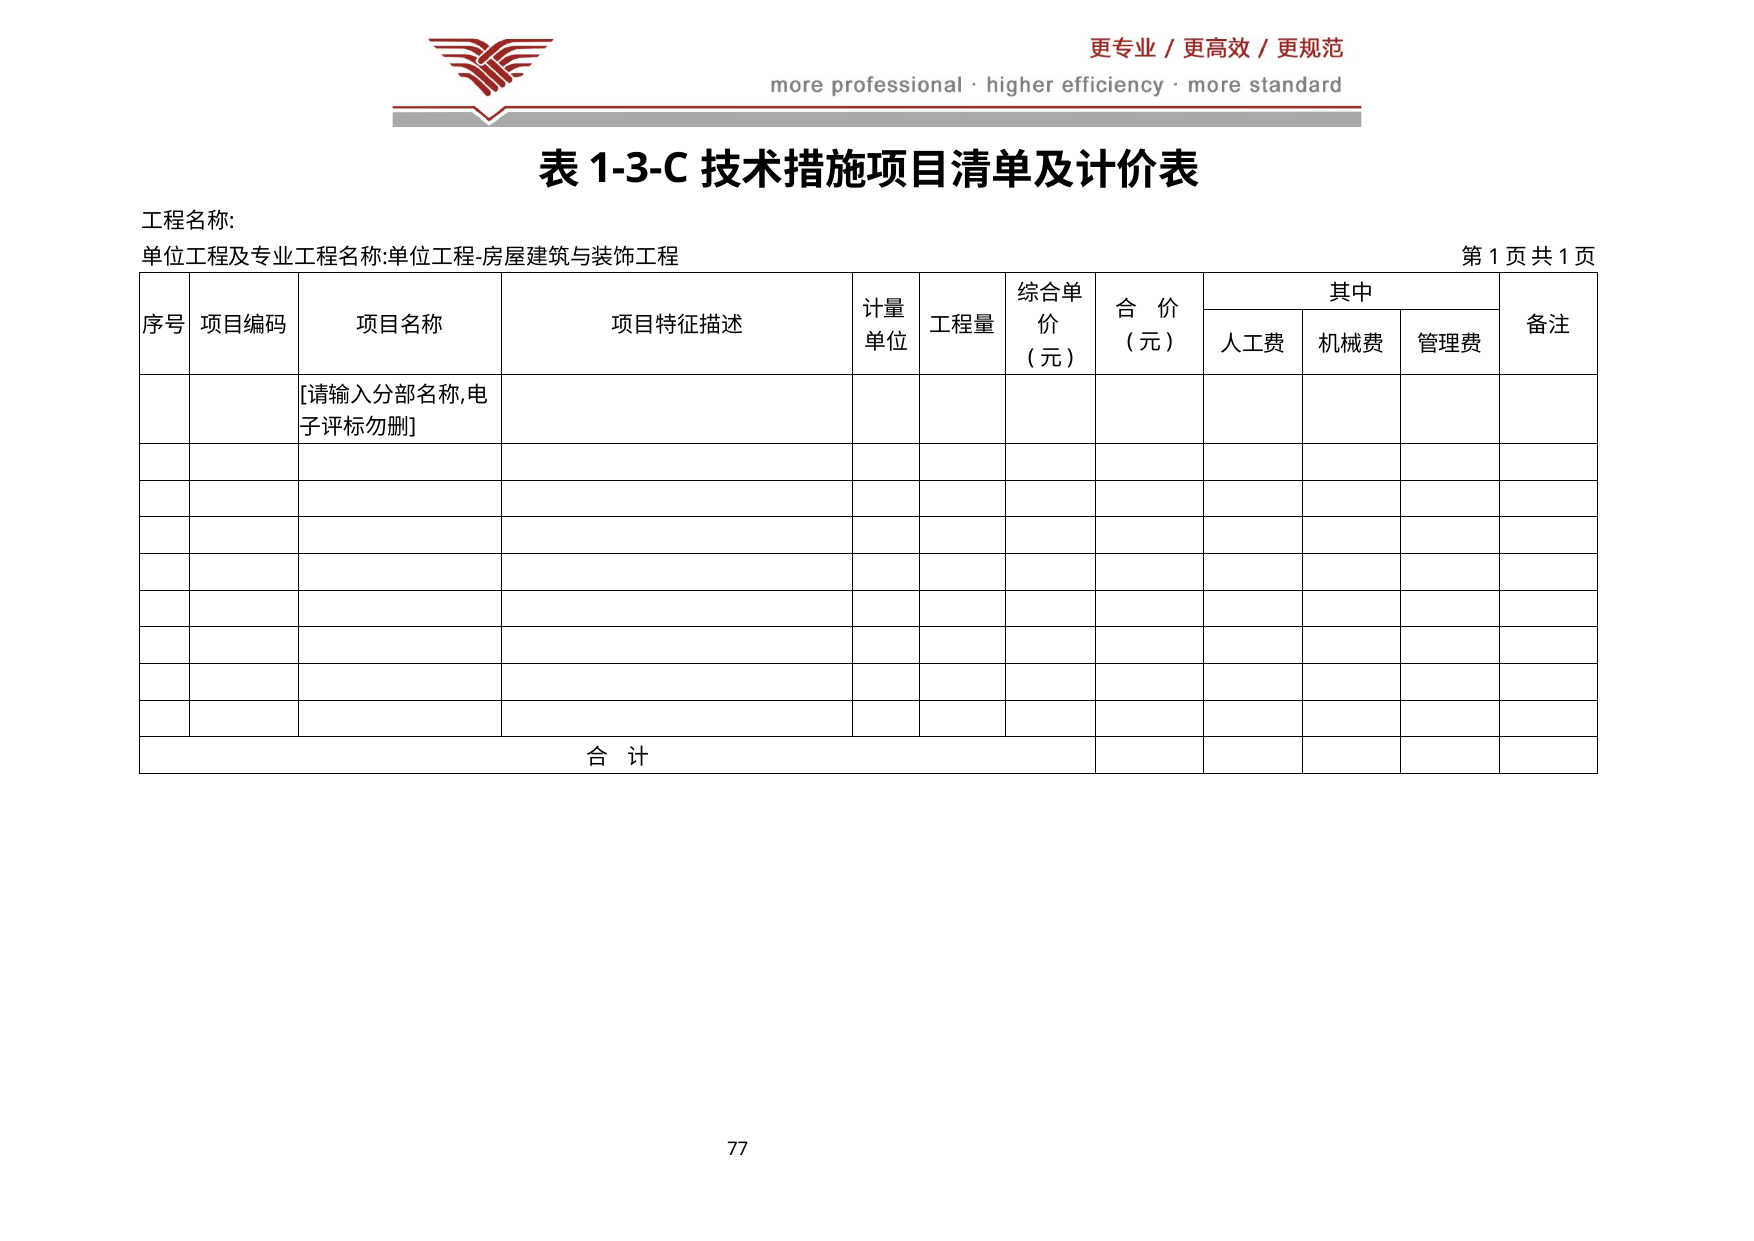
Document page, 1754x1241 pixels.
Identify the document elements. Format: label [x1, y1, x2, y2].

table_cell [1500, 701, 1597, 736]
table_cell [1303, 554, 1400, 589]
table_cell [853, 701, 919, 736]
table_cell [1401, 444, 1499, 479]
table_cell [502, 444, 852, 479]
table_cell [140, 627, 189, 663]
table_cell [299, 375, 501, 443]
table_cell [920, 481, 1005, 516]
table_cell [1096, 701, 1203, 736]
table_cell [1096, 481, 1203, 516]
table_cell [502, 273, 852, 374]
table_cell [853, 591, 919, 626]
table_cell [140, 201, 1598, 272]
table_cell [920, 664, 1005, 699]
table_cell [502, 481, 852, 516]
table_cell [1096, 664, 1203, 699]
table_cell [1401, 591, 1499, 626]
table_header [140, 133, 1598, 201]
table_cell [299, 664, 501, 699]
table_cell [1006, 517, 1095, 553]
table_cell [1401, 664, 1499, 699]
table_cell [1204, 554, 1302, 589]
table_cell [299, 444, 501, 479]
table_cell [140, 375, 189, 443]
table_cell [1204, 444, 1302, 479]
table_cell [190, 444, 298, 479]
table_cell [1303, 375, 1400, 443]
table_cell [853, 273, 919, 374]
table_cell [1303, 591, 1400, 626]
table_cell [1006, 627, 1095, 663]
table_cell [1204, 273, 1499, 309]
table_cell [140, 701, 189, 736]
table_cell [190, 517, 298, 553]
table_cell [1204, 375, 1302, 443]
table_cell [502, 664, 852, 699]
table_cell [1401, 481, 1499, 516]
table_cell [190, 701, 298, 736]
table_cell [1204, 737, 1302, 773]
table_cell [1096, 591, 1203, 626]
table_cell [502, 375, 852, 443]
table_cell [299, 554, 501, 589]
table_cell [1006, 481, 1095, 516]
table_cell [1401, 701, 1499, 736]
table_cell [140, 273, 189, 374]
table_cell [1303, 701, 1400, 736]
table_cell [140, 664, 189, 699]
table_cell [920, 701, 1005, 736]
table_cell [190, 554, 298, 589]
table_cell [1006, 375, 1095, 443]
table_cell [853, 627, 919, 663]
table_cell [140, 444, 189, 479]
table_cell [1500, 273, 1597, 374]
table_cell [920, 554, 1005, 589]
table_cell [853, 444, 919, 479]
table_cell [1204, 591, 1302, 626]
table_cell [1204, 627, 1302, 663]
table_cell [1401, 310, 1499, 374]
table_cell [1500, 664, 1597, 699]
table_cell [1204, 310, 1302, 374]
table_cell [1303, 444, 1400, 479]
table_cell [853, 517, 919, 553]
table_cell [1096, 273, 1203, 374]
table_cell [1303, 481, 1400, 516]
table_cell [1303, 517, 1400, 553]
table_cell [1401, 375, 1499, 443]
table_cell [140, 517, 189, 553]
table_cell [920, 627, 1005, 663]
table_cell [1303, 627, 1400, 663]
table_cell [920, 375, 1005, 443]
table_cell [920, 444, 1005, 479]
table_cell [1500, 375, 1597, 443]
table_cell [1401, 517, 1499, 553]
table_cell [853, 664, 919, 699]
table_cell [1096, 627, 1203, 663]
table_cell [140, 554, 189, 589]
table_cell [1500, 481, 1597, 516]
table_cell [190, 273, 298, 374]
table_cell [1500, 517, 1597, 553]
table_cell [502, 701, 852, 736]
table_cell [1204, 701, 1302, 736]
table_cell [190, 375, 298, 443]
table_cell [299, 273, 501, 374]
picture [392, 14, 1362, 127]
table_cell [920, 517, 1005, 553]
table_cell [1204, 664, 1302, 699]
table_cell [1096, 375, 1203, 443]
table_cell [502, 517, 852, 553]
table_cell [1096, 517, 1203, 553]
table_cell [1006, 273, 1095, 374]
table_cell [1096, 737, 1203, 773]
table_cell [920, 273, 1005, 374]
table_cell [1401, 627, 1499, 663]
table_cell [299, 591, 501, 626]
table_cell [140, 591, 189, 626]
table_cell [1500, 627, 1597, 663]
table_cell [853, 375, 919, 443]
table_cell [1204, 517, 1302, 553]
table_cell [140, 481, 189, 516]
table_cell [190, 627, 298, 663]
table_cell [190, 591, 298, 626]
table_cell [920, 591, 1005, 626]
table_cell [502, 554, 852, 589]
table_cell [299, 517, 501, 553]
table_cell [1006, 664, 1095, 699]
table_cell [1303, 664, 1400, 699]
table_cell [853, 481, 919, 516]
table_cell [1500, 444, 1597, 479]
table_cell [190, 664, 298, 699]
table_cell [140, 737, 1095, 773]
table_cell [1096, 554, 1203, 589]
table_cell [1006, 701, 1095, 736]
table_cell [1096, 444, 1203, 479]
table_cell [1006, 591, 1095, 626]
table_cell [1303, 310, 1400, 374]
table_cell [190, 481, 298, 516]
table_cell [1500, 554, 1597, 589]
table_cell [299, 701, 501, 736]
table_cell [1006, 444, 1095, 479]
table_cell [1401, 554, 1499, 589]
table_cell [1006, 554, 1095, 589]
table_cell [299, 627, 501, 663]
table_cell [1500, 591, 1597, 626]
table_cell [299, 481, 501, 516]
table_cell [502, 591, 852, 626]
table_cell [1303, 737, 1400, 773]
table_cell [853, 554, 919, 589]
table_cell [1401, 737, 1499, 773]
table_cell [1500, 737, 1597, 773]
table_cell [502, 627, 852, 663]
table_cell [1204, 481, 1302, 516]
